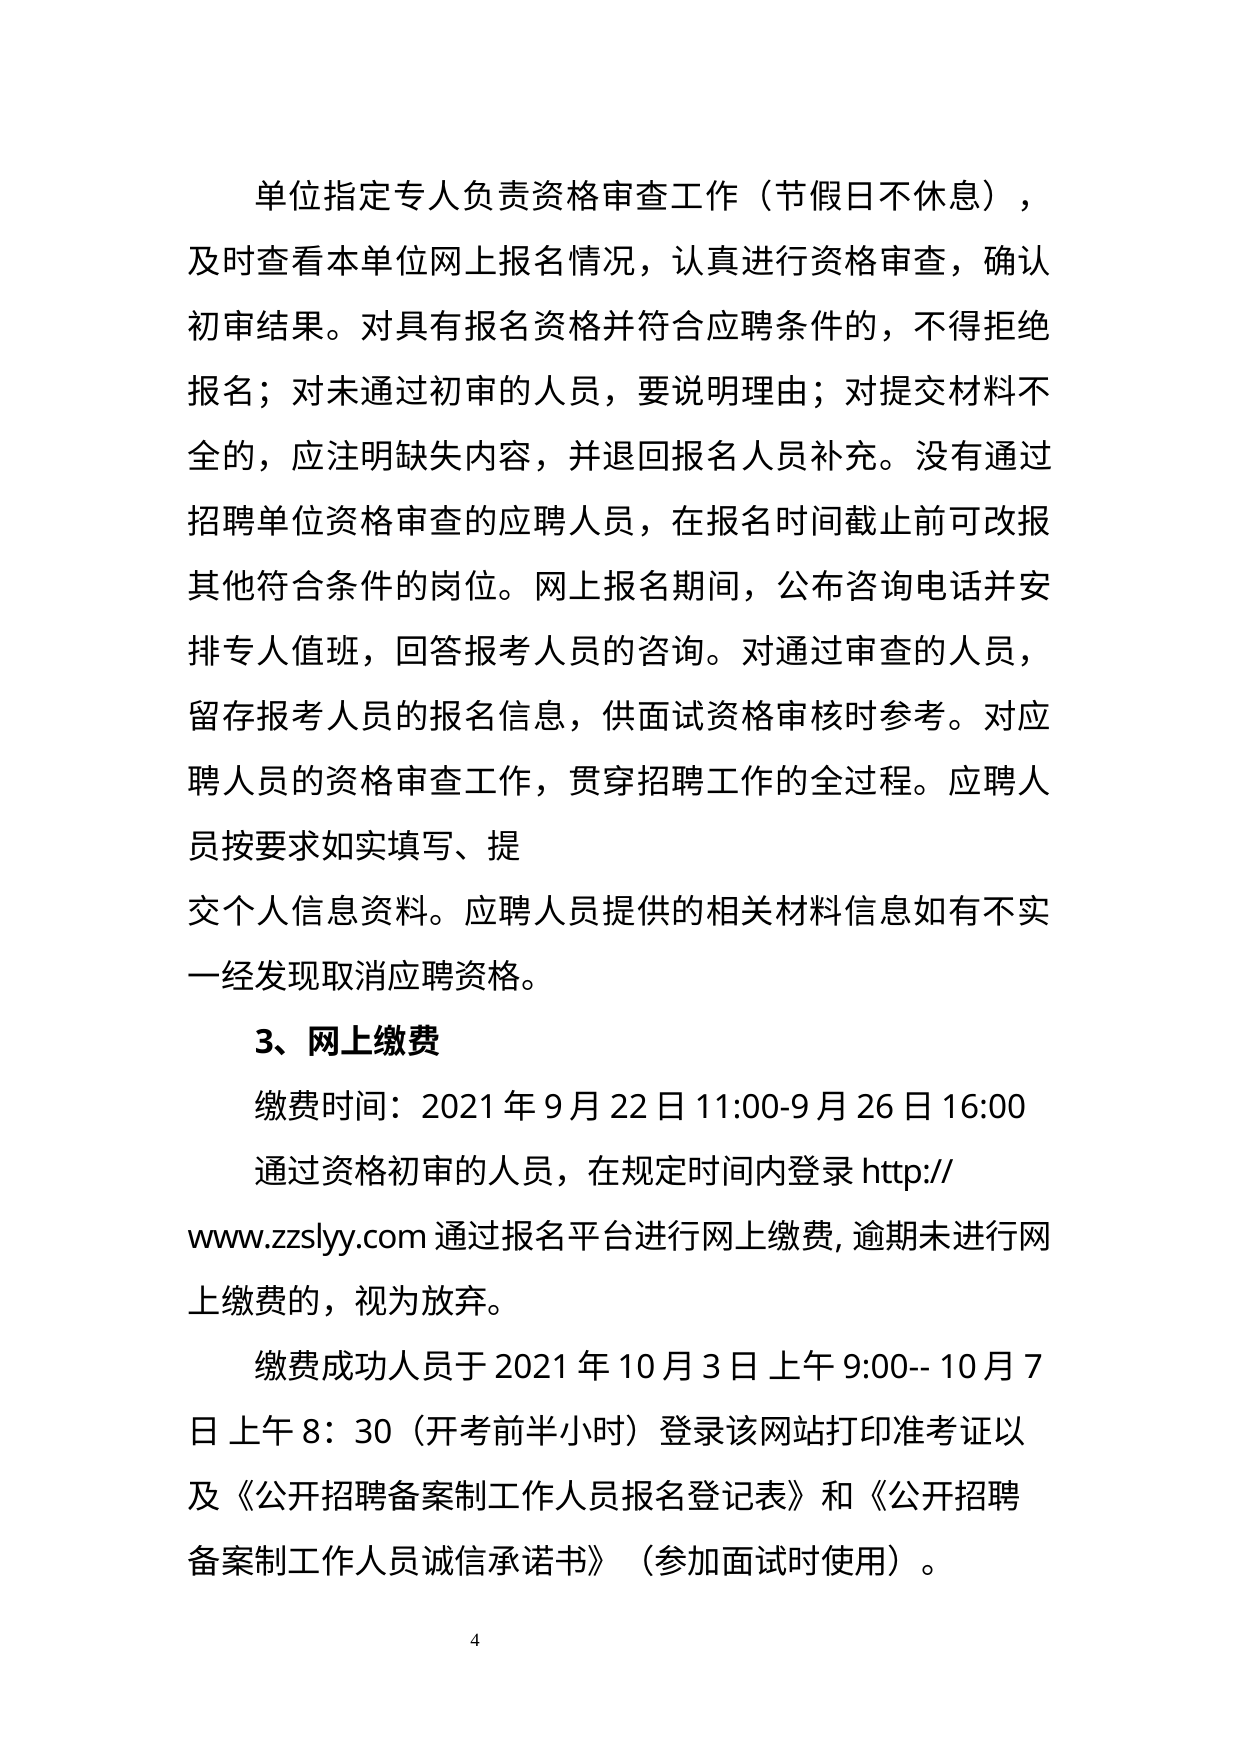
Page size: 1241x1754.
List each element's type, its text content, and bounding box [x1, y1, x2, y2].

text 缴费时间：2021年9月22日11:00-9月26日16:00 [187, 1072, 1053, 1137]
text 通过资格初审的人员，在规定时间内登录http://www.zzslyy.com通过报名平台进行网上缴费, 逾期未进行网上缴费的，视为放弃。 [187, 1137, 1053, 1332]
text 3、网上缴费 [187, 1007, 1053, 1072]
text 单位指定专人负责资格审查工作（节假日不休息），及时查看本单位网上报名情况，认真进行资格审查，确认初审结果。对具有报名资格并符合应聘条件的，不得拒绝报名；对未通过初审的人员，要说明理由；对提交材料不全的，应注明缺失内容，并退回报名人员补充。没有通过招聘单位资格审查的应聘人员，在报名时间截止前可改报其他符合条件的岗位。网上报名期间，公布咨询电话并安排专人值班，回答报考人员的咨询。对通过审查的人员，留存报考人员的报名信息，供面试资格审核时参考。对应聘人员的资格审查工作，贯穿招聘工作的全过程。应聘人员按要求如实填写、提 [187, 162, 1053, 877]
text 交个人信息资料。应聘人员提供的相关材料信息如有不实，一经发现取消应聘资格。 [187, 877, 1053, 1007]
text 缴费成功人员于2021年10月3日 上午 9:00-- 10月7日 上午8：30（开考前半小时）登录该网站打印准考证以及《公开招聘备案制工作人员报名登记表》和《公开招聘备案制工作人员诚信承诺书》（参加面试时使用）。 [187, 1332, 1053, 1592]
